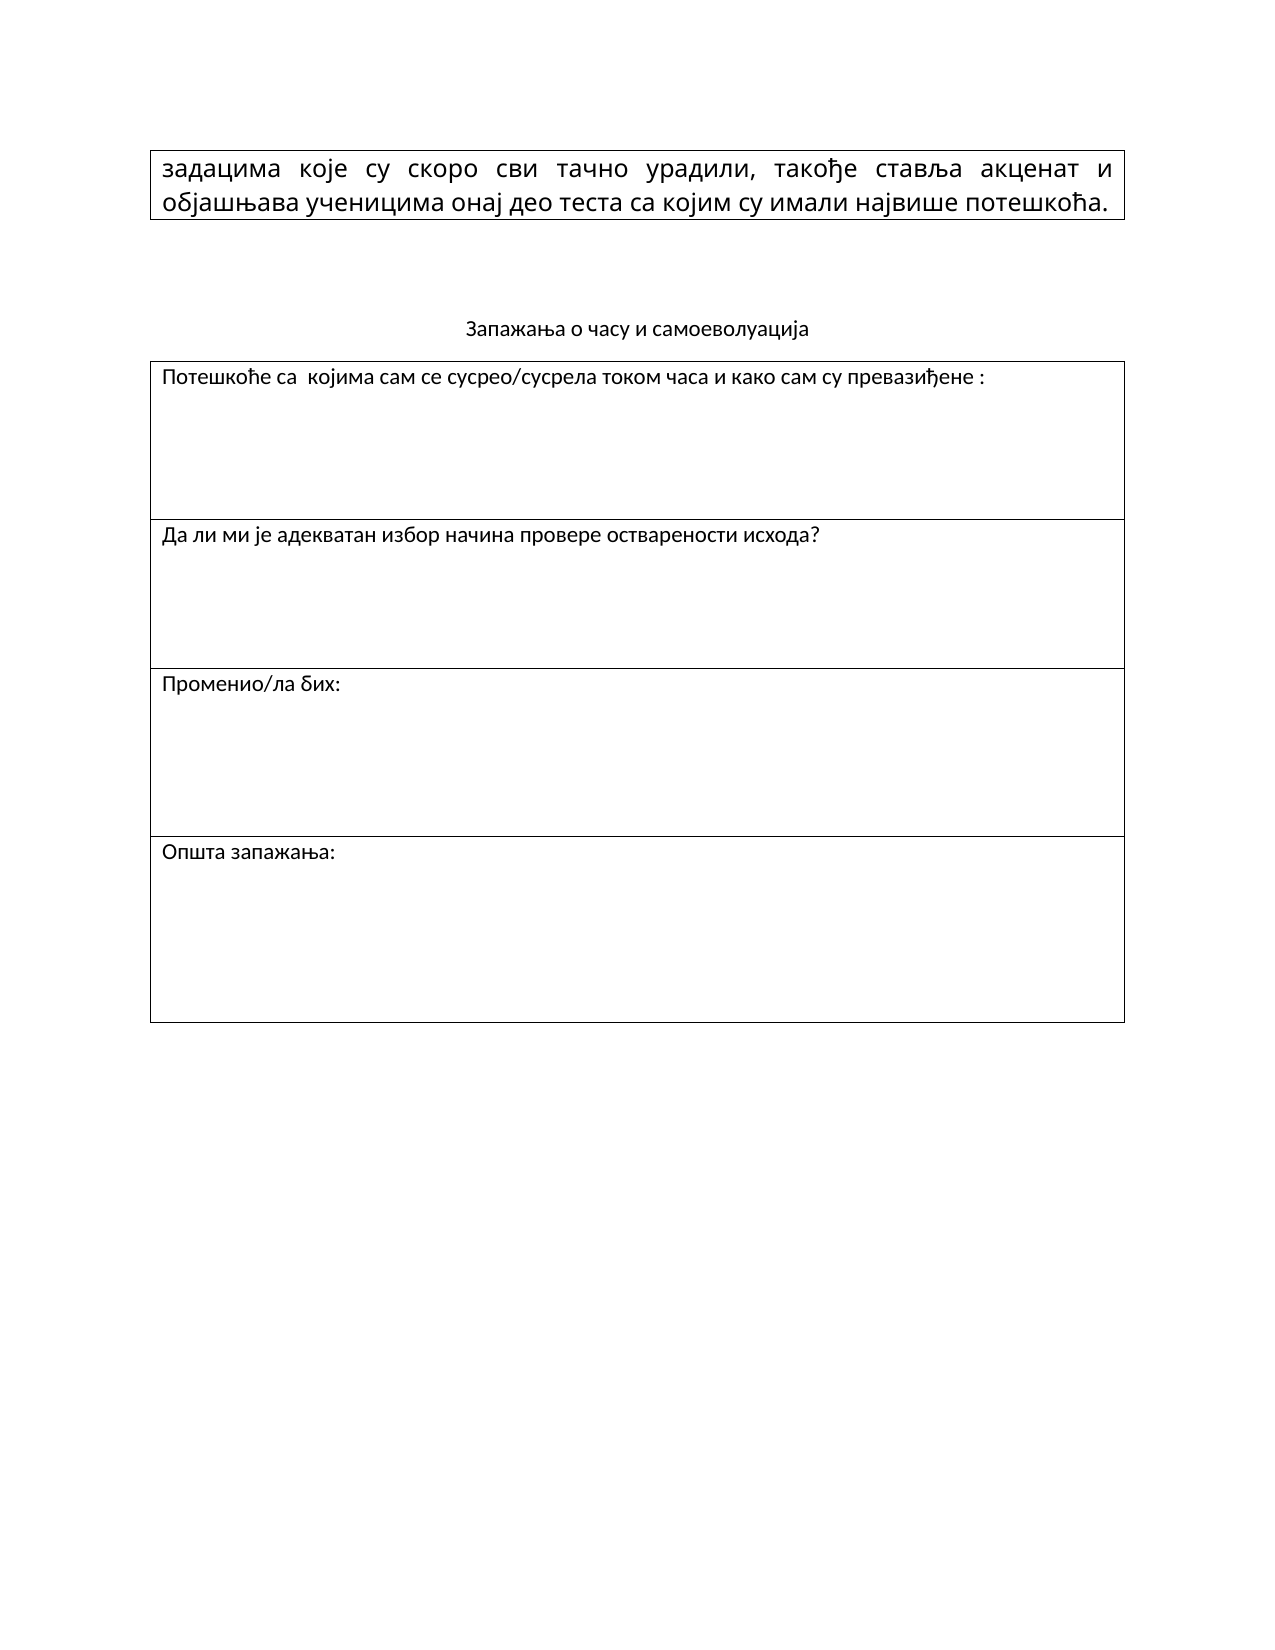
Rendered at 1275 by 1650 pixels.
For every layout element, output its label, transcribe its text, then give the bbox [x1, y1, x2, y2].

table_cell Да ли ми је адекватан избор начина провере остварености исхода? [151, 520, 1124, 668]
table_cell Променио/ла бих: [151, 669, 1124, 836]
text Запажања о часу и самоеволуација [150, 314, 1125, 342]
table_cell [151, 151, 1124, 219]
table_cell Општа запажања: [151, 837, 1124, 1022]
table_header Потешкоће са којима сам се сусрео/сусрела током часа и како сам су превазиђене : [151, 362, 1124, 519]
